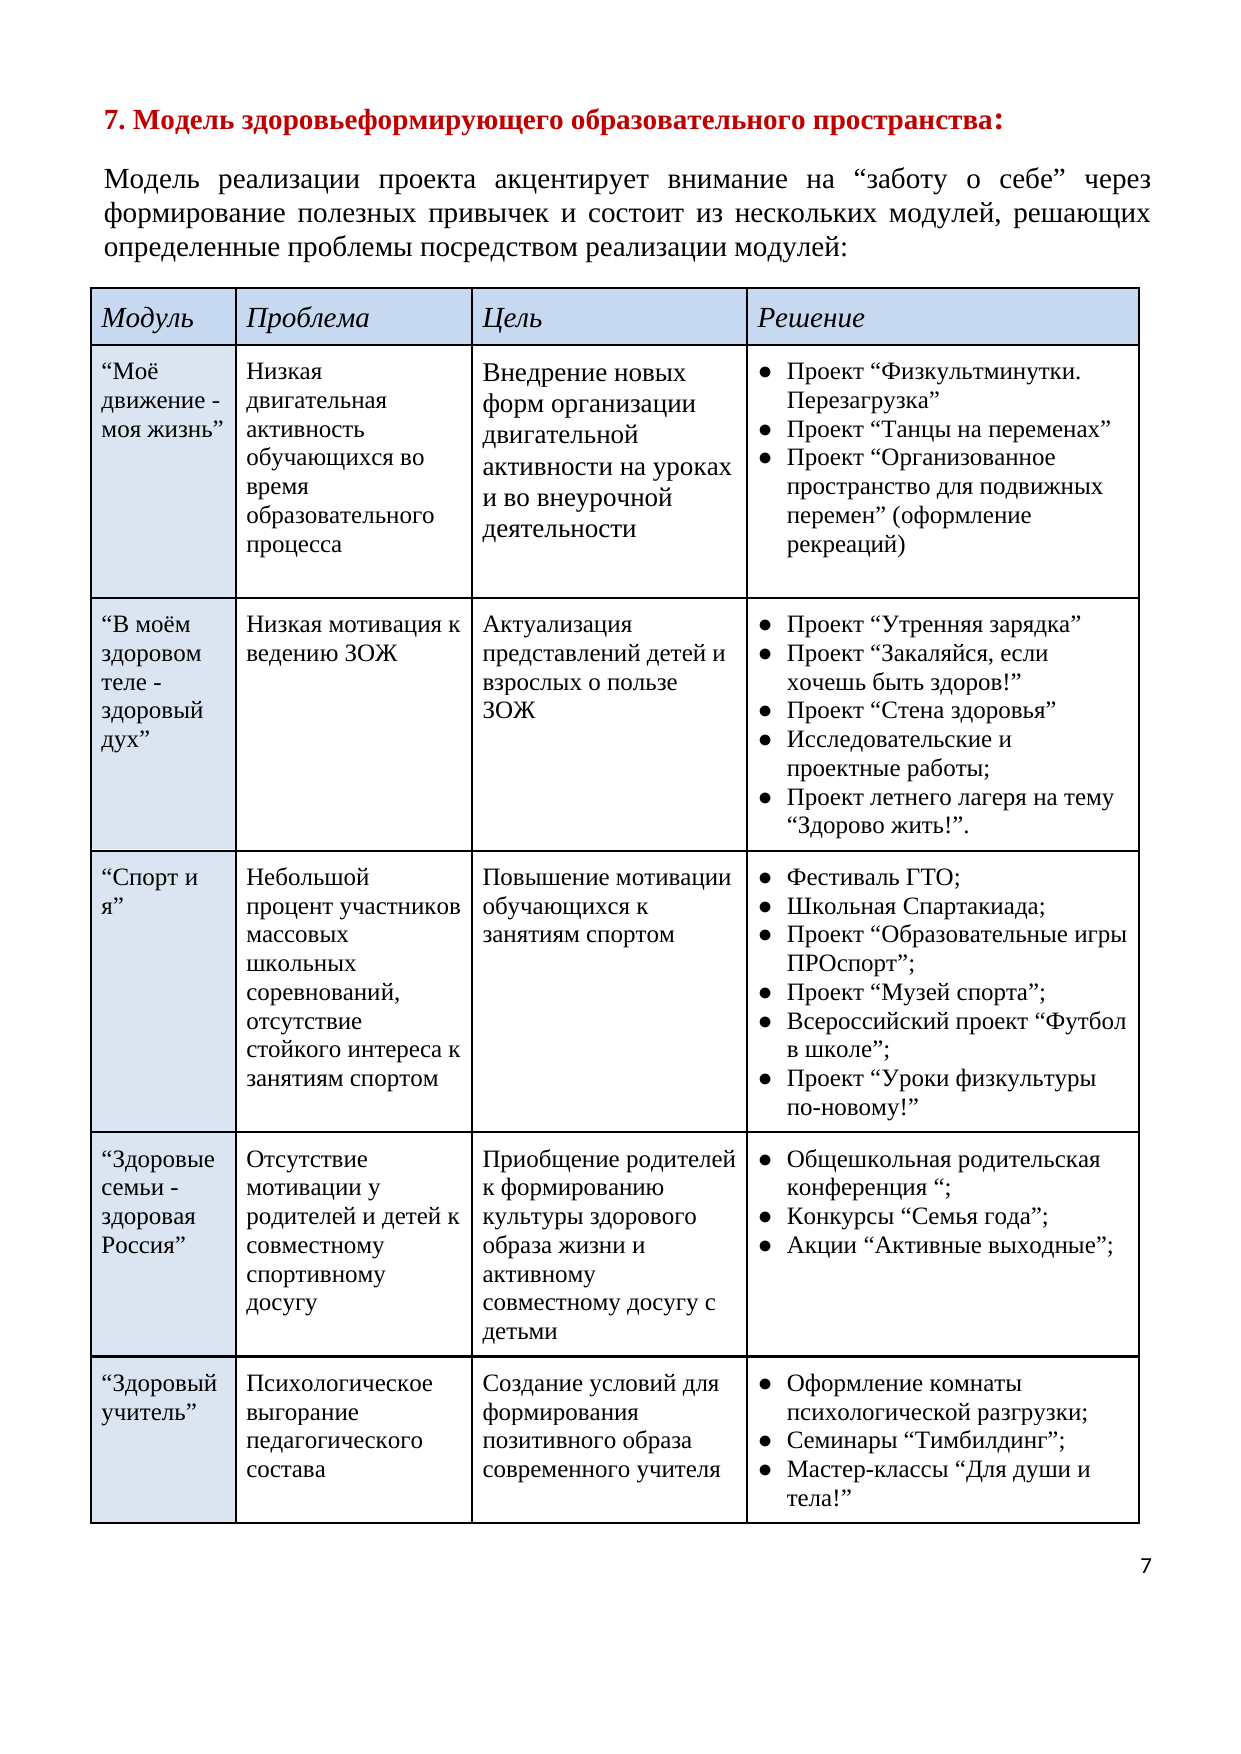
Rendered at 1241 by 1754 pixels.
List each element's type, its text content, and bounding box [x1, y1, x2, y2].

text Модель реализации проекта акцентирует внимание на “заботу о себе” через формирование полезных привычек и состоит из нескольких модулей, решающих определенные проблемы посредством реализации модулей: [103, 162, 1152, 262]
table_cell Низкая двигательная активность обучающихся во время образовательного процесса [237, 346, 471, 597]
table_cell “Моё движение - моя жизнь” [92, 346, 235, 597]
table_cell “Спорт и я” [92, 852, 235, 1131]
table_header Цель [473, 289, 746, 344]
table_cell Психологическое выгорание педагогического состава [237, 1358, 471, 1522]
table_header Проблема [237, 289, 471, 344]
table_cell Фестиваль ГТО; Школьная Спартакиада; Проект “Образовательные игры ПРОспорт”; Проект “Музей спорта”; Всероссийский проект “Футбол в школе”; Проект “Уроки физкультуры по-новому!” [748, 852, 1138, 1131]
table_cell Внедрение новых форм организации двигательной активности на уроках и во внеурочной деятельности [473, 346, 746, 597]
table_cell Проект “Физкультминутки. Перезагрузка” Проект “Танцы на переменах” Проект “Организованное пространство для подвижных перемен” (оформление рекреаций) [748, 346, 1138, 597]
table_cell Отсутствие мотивации у родителей и детей к совместному спортивному досугу [237, 1133, 471, 1355]
table_cell Создание условий для формирования позитивного образа современного учителя [473, 1358, 746, 1522]
table_cell “Здоровые семьи - здоровая Россия” [92, 1133, 235, 1355]
text 7. Модель здоровьеформирующего образовательного пространства: [103, 98, 1152, 137]
table_cell “В моём здоровом теле - здоровый дух” [92, 599, 235, 849]
table_header Решение [748, 289, 1138, 344]
table_cell Оформление комнаты психологической разгрузки; Семинары “Тимбилдинг”; Мастер-классы “Для души и тела!” [748, 1358, 1138, 1522]
table_cell Проект “Утренняя зарядка” Проект “Закаляйся, если хочешь быть здоров!” Проект “Стена здоровья” Исследовательские и проектные работы; Проект летнего лагеря на тему “Здорово жить!”. [748, 599, 1138, 849]
table_header Модуль [92, 289, 235, 344]
table_cell Общешкольная родительская конференция “; Конкурсы “Семья года”; Акции “Активные выходные”; [748, 1133, 1138, 1355]
table_cell Небольшой процент участников массовых школьных соревнований, отсутствие стойкого интереса к занятиям спортом [237, 852, 471, 1131]
table_cell Приобщение родителей к формированию культуры здорового образа жизни и активному совместному досугу с детьми [473, 1133, 746, 1355]
table_cell Повышение мотивации обучающихся к занятиям спортом [473, 852, 746, 1131]
table_cell Актуализация представлений детей и взрослых о пользе ЗОЖ [473, 599, 746, 849]
table_cell Низкая мотивация к ведению ЗОЖ [237, 599, 471, 849]
table_cell “Здоровый учитель” [92, 1358, 235, 1522]
